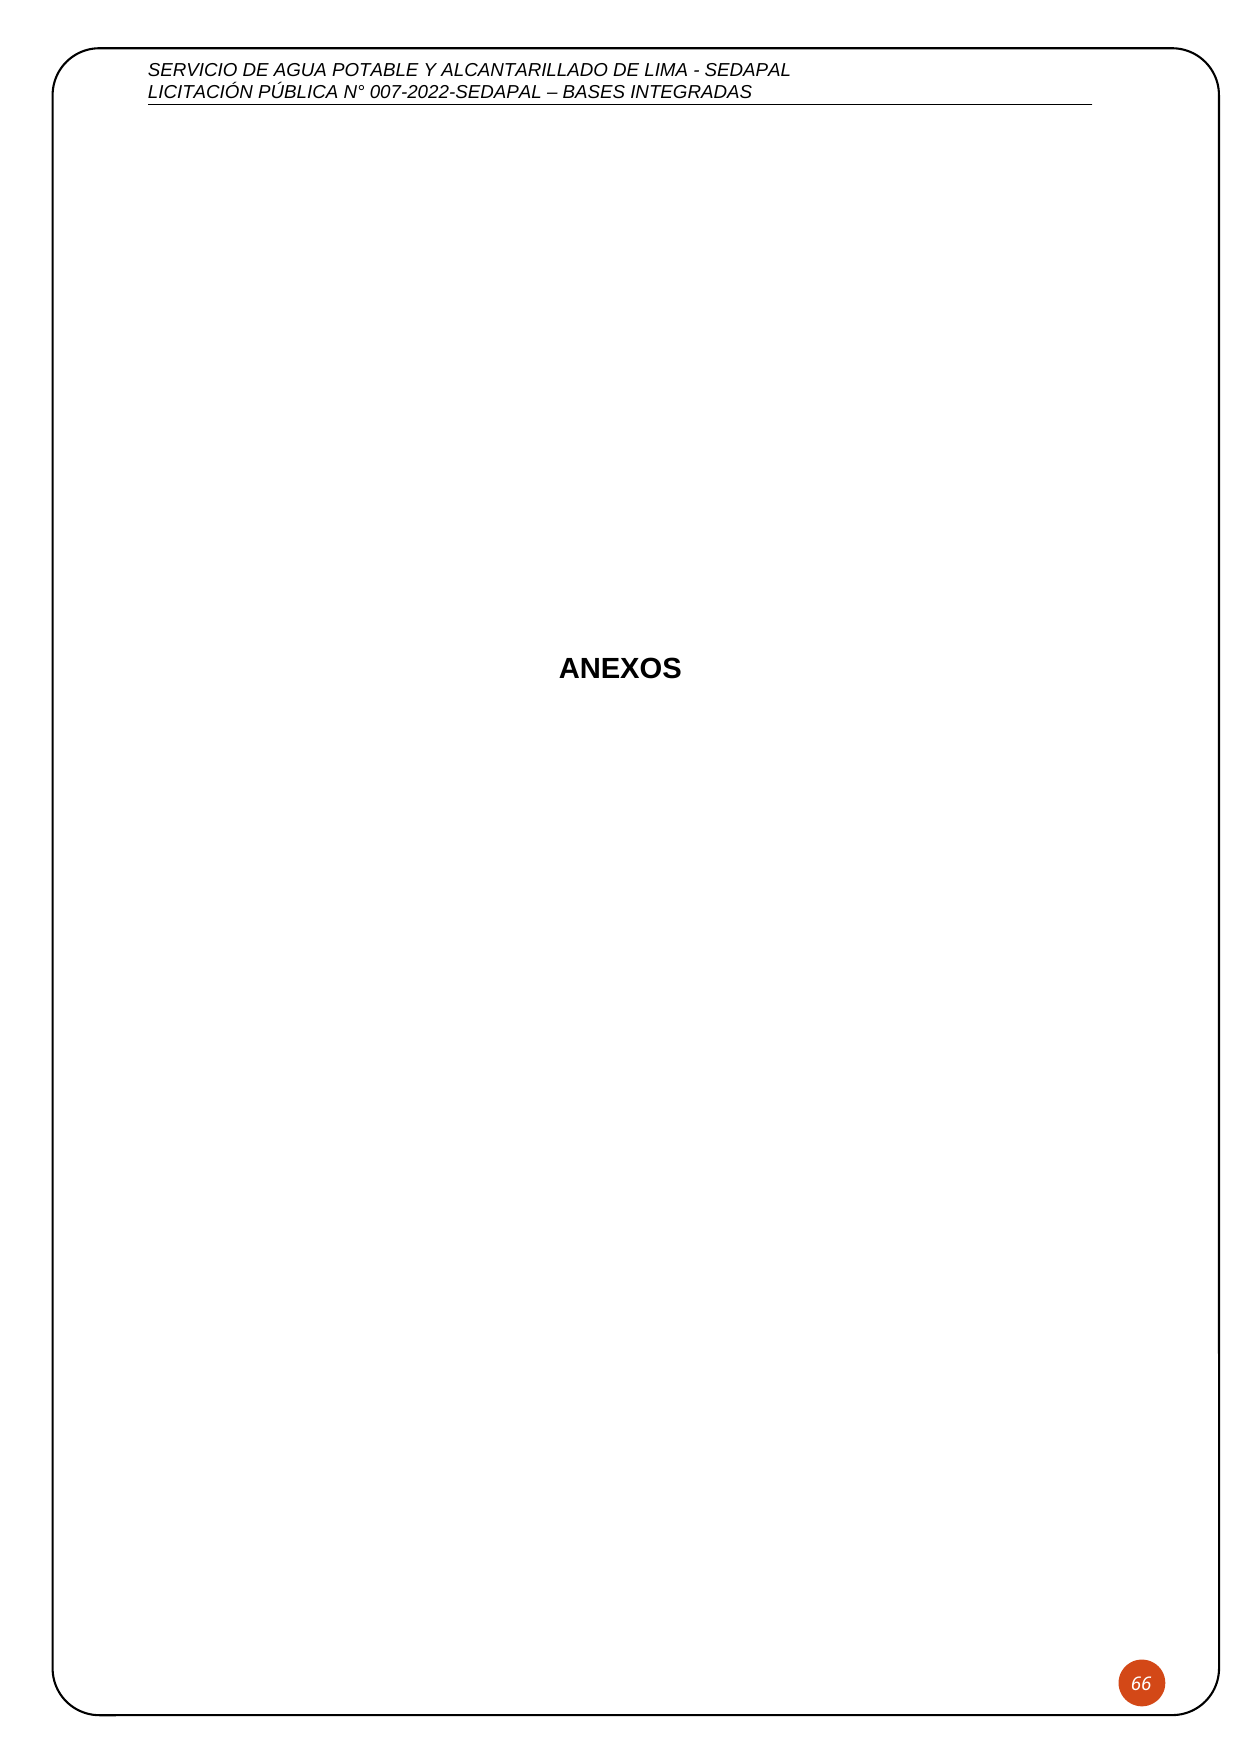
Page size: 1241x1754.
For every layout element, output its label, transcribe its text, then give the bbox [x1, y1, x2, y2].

text ANEXOS [148, 651, 1092, 684]
